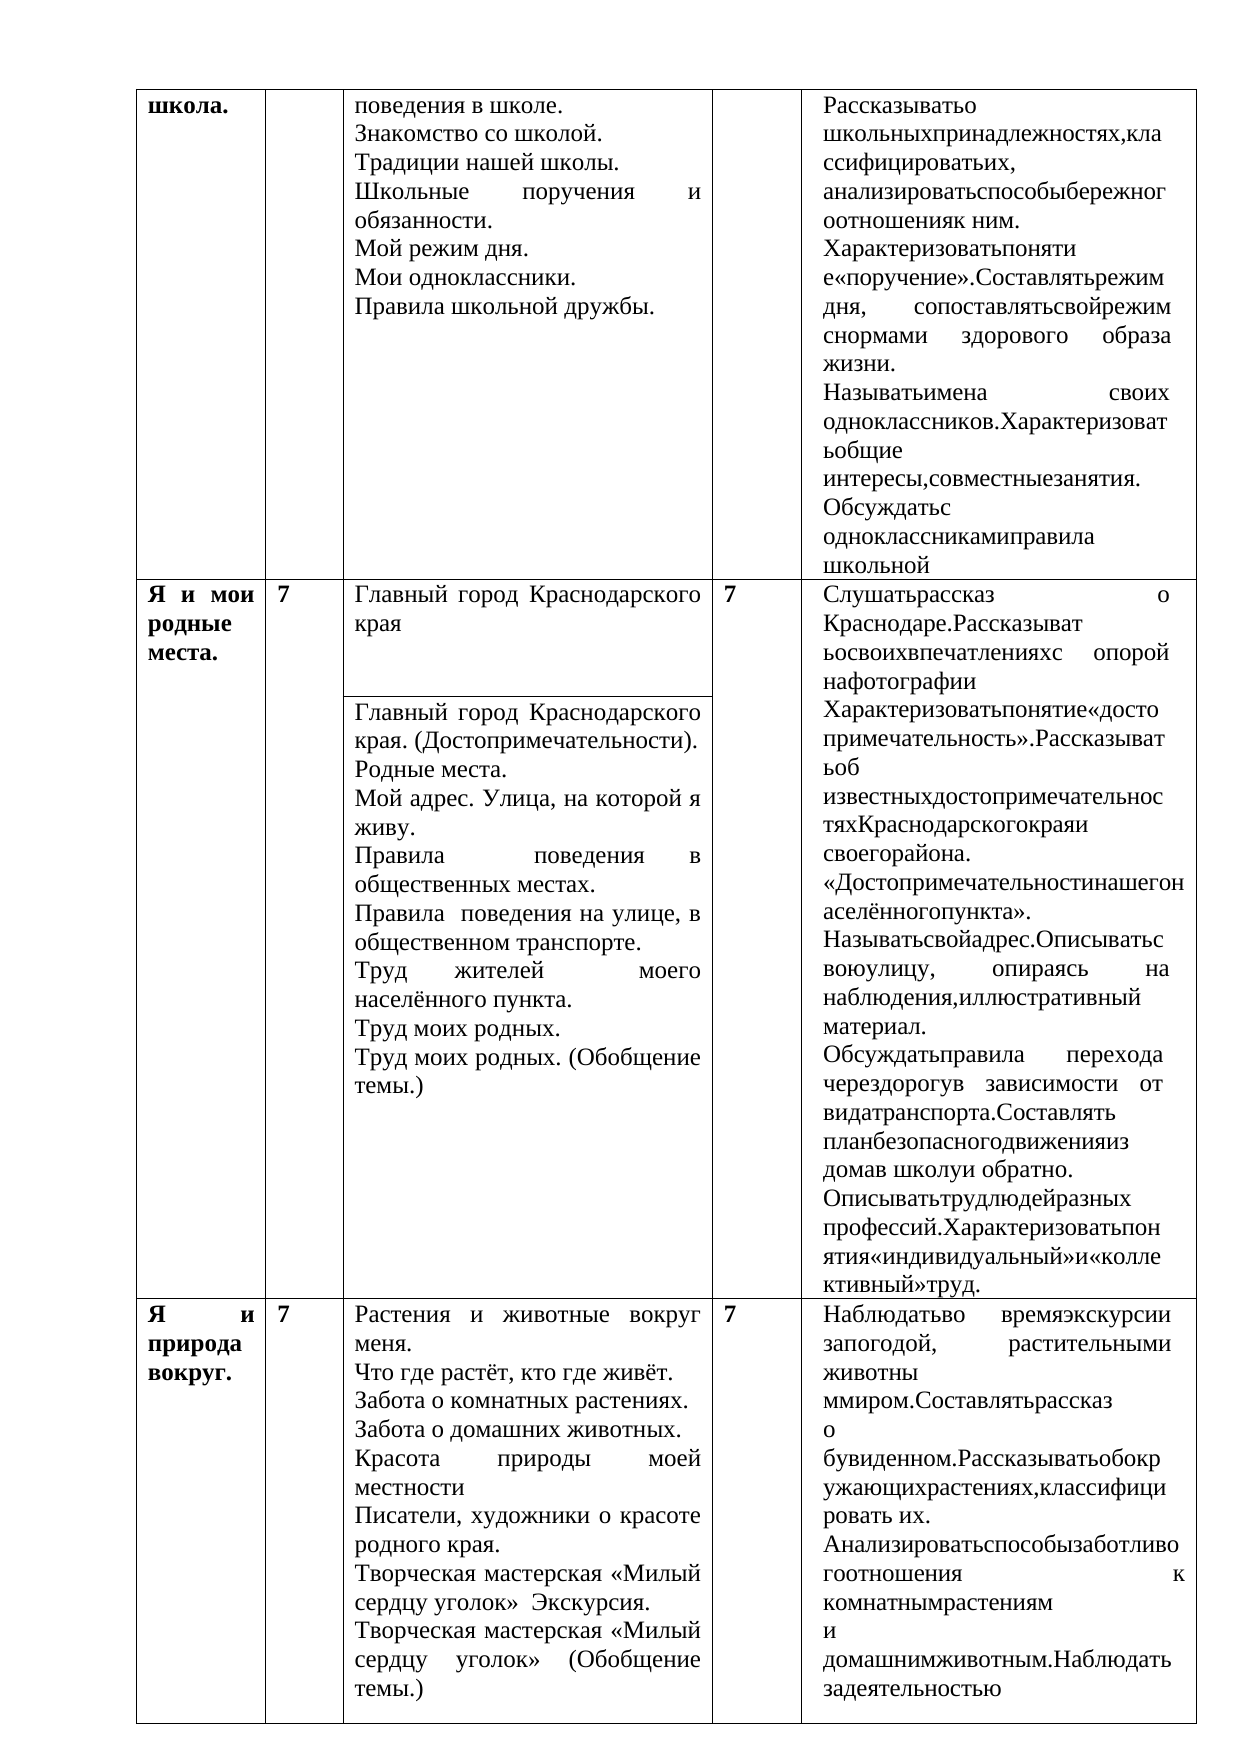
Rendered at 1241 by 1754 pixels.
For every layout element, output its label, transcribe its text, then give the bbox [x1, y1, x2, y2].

table_cell 7 [266, 1299, 343, 1723]
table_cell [802, 90, 1196, 578]
table_cell Я и мои родные места. [137, 580, 265, 1298]
table_cell 7 [713, 580, 801, 1298]
table_cell Слушатьрассказ о Краснодаре.Рассказыватьосвоихвпечатленияхс опорой нафотографии Характеризоватьпонятие«достопримечательность».Рассказыватьоб известныхдостопримечательностяхКраснодарскогокраяи своегорайона. «Достопримечательностинашегонаселённогопункта». Называтьсвойадрес.Описыватьсвоюулицу, опираясь на наблюдения,иллюстративный материал. Обсуждатьправила перехода черездорогув зависимости от видатранспорта.Составлять планбезопасногодвиженияиз домав школуи обратно. Описыватьтрудлюдейразных профессий.Характеризоватьпонятия«индивидуальный»и«коллективный»труд. [802, 580, 1196, 1298]
table_cell 7 [713, 1299, 801, 1723]
table_cell Главный город Краснодарского края. (Достопримечательности). Родные места. Мой адрес. Улица, на которой я живу. Правила поведения в общественных местах. Правила поведения на улице, в общественном транспорте. Труд жителей моего населённого пункта. Труд моих родных. Труд моих родных. (Обобщение темы.) [344, 697, 712, 1298]
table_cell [802, 1299, 1196, 1723]
table_cell Я и природа вокруг. [137, 1299, 265, 1723]
table_cell 7 [266, 90, 343, 578]
table_cell Главный город Краснодарского края [344, 580, 712, 696]
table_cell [344, 1299, 712, 1723]
table_cell 7 [713, 90, 801, 578]
table_cell Я и моя школа. [137, 90, 265, 578]
table_cell 7 [266, 580, 343, 1298]
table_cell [344, 90, 712, 578]
